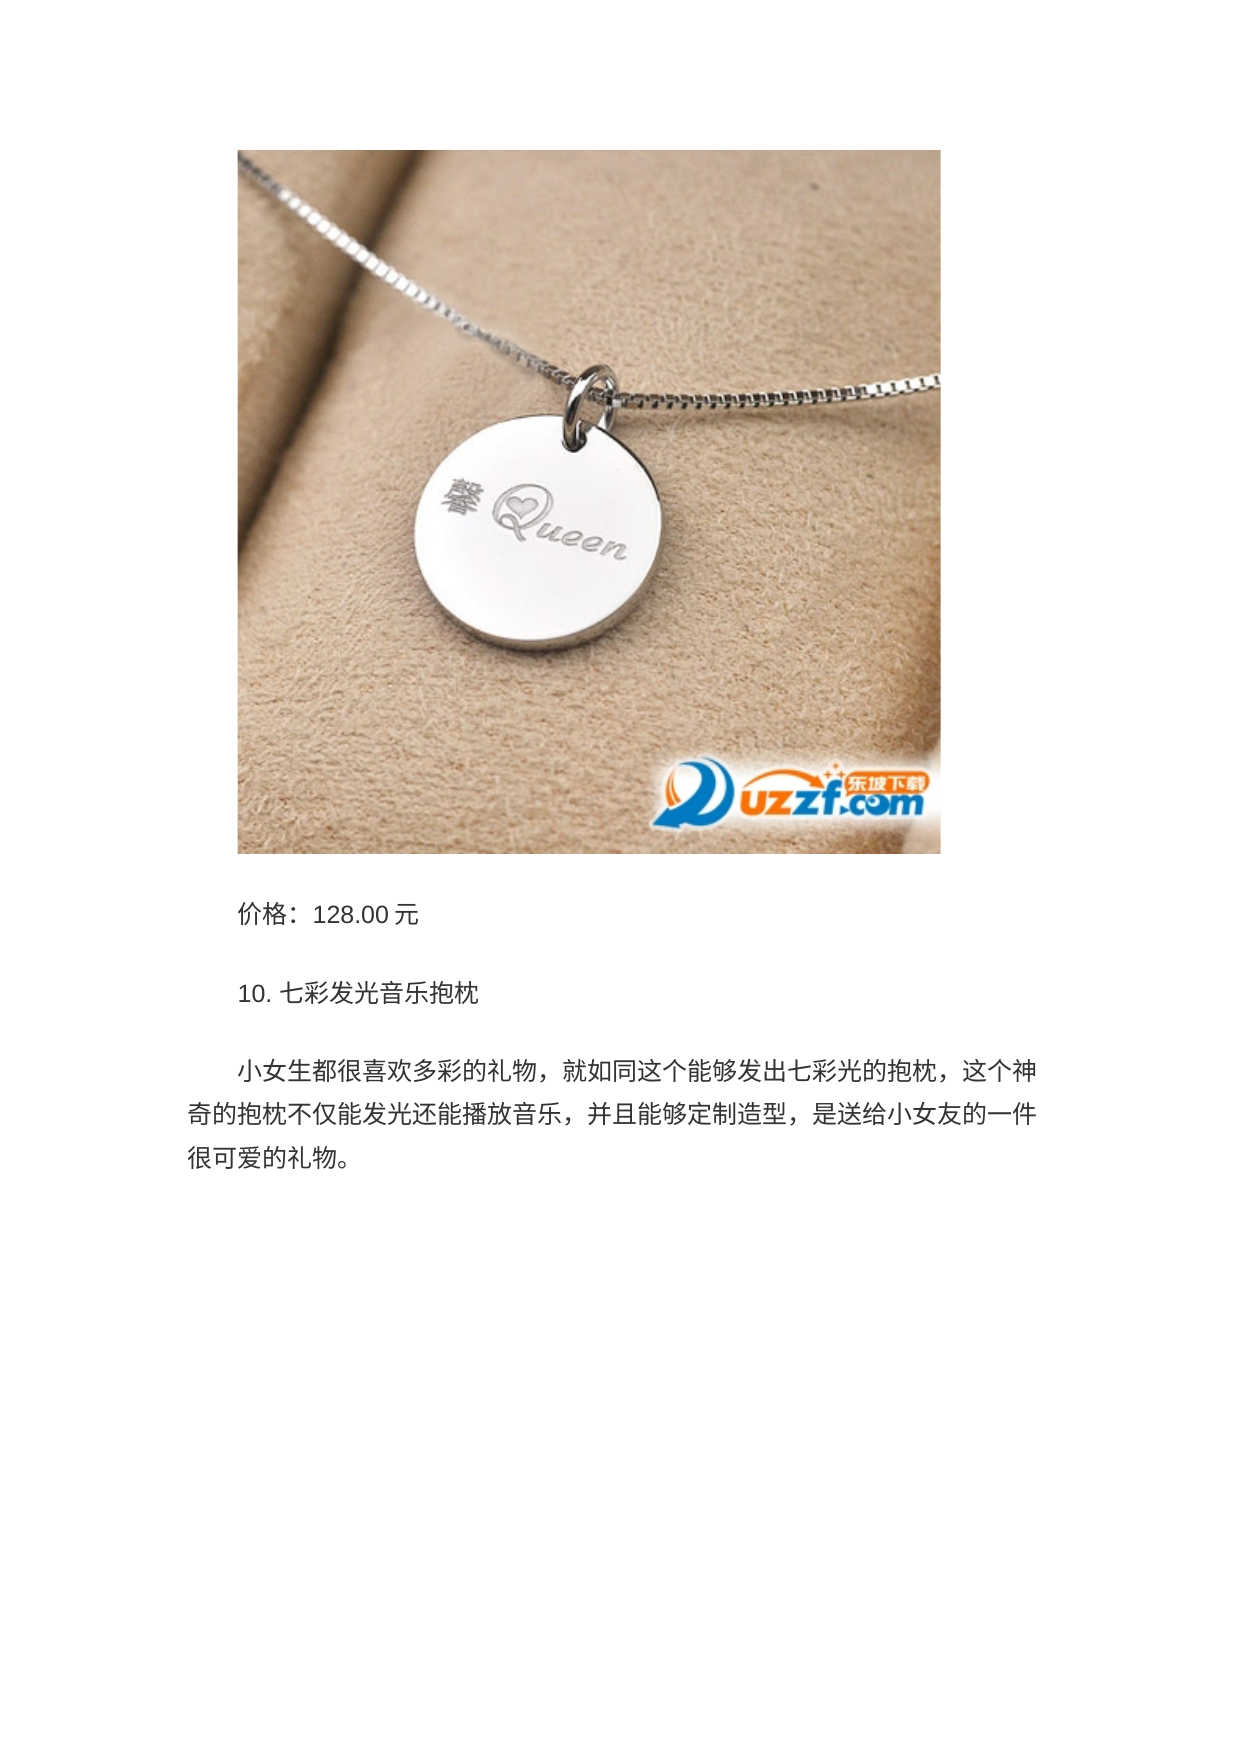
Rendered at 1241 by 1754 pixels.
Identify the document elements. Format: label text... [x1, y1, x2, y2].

text 小女生都很喜欢多彩的礼物，就如同这个能够发出七彩光的抱枕，这个神奇的抱枕不仅能发光还能播放音乐，并且能够定制造型，是送给小女友的一件很可爱的礼物。 [187, 1044, 1053, 1175]
text 10. 七彩发光音乐抱枕 [187, 966, 1053, 1009]
picture [237, 150, 941, 854]
text 价格：128.00元 [187, 887, 1053, 931]
